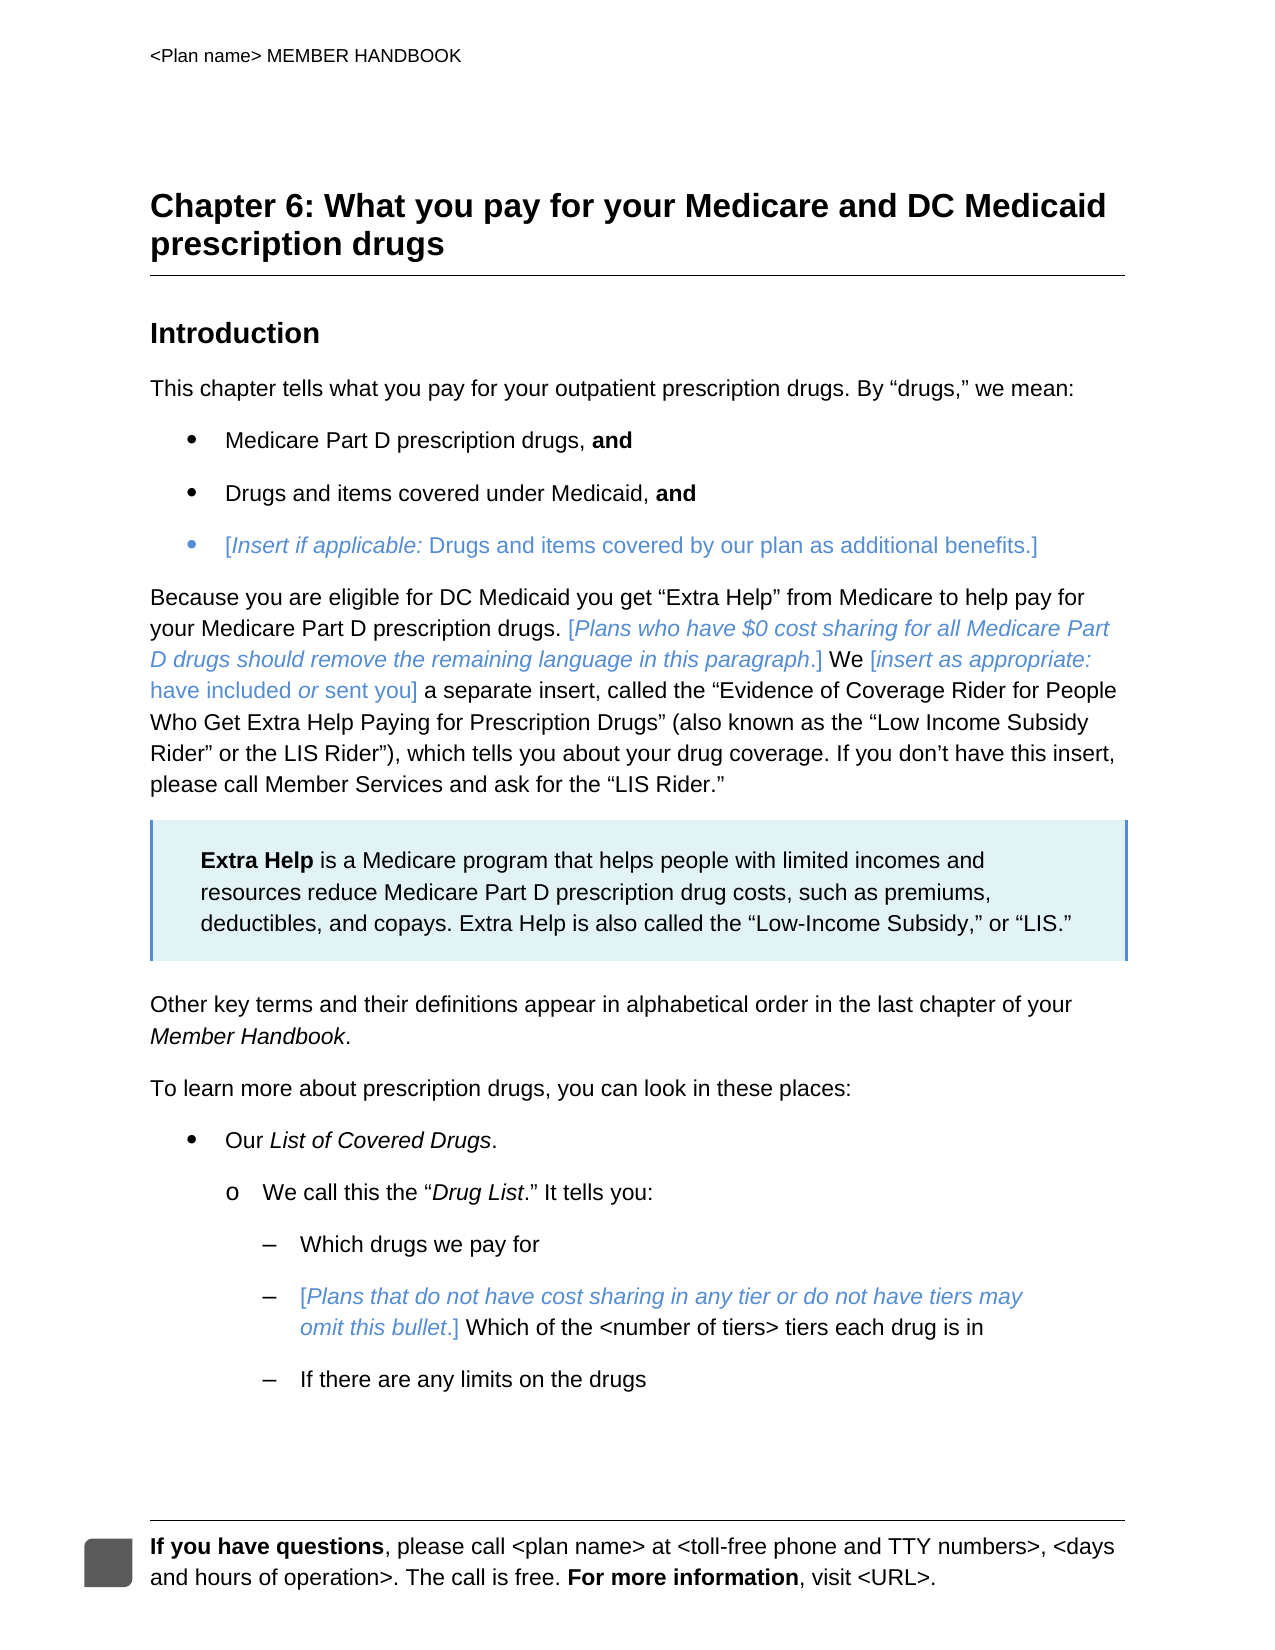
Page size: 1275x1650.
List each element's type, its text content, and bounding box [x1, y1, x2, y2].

list If there are any limits on the drugs [262, 1363, 1050, 1394]
text Because you are eligible for DC Medicaid you get “Extra Help” from Medicare to help pay for your Medicare Part D prescription drugs. [Plans who have $0 cost sharing for all Medicare Part D drugs should remove the remaining language in this paragraph.] We [insert as appropriate: have included or sent you] a separate insert, called the “Evidence of Coverage Rider for People Who Get Extra Help Paying for Prescription Drugs” (also known as the “Low Income Subsidy Rider” or the LIS Rider”), which tells you about your drug coverage. If you don’t have this insert, please call Member Services and ask for the “LIS Rider.” [150, 580, 1125, 799]
text We call this the “Drug List.” It tells you: [225, 1175, 1050, 1207]
list [Insert if applicable: Drugs and items covered by our plan as additional benefits.] [187, 528, 1125, 559]
text This chapter tells what you pay for your outpatient prescription drugs. By “drugs,” we mean: [150, 372, 1125, 403]
text Chapter 6: What you pay for your Medicare and DC Medicaid prescription drugs [150, 187, 1125, 275]
list Which drugs we pay for [262, 1227, 1050, 1259]
text To learn more about prescription drugs, you can look in these places: [150, 1071, 1125, 1102]
table_header Extra Help is a Medicare program that helps people with limited incomes and resources reduce Medicare Part D prescription drug costs, such as premiums, deductibles, and copays. Extra Help is also called the “Low-Income Subsidy,” or “LIS.” [153, 823, 1125, 958]
list Our List of Covered Drugs. [187, 1123, 1125, 1154]
list Medicare Part D prescription drugs, and [187, 424, 1125, 455]
text Other key terms and their definitions appear in alphabetical order in the last chapter of your Member Handbook. [150, 988, 1125, 1050]
text Introduction [150, 313, 1125, 351]
list [Plans that do not have cost sharing in any tier or do not have tiers may omit this bullet.] Which of the <number of tiers> tiers each drug is in [262, 1279, 1050, 1342]
list Drugs and items covered under Medicaid, and [187, 476, 1125, 507]
